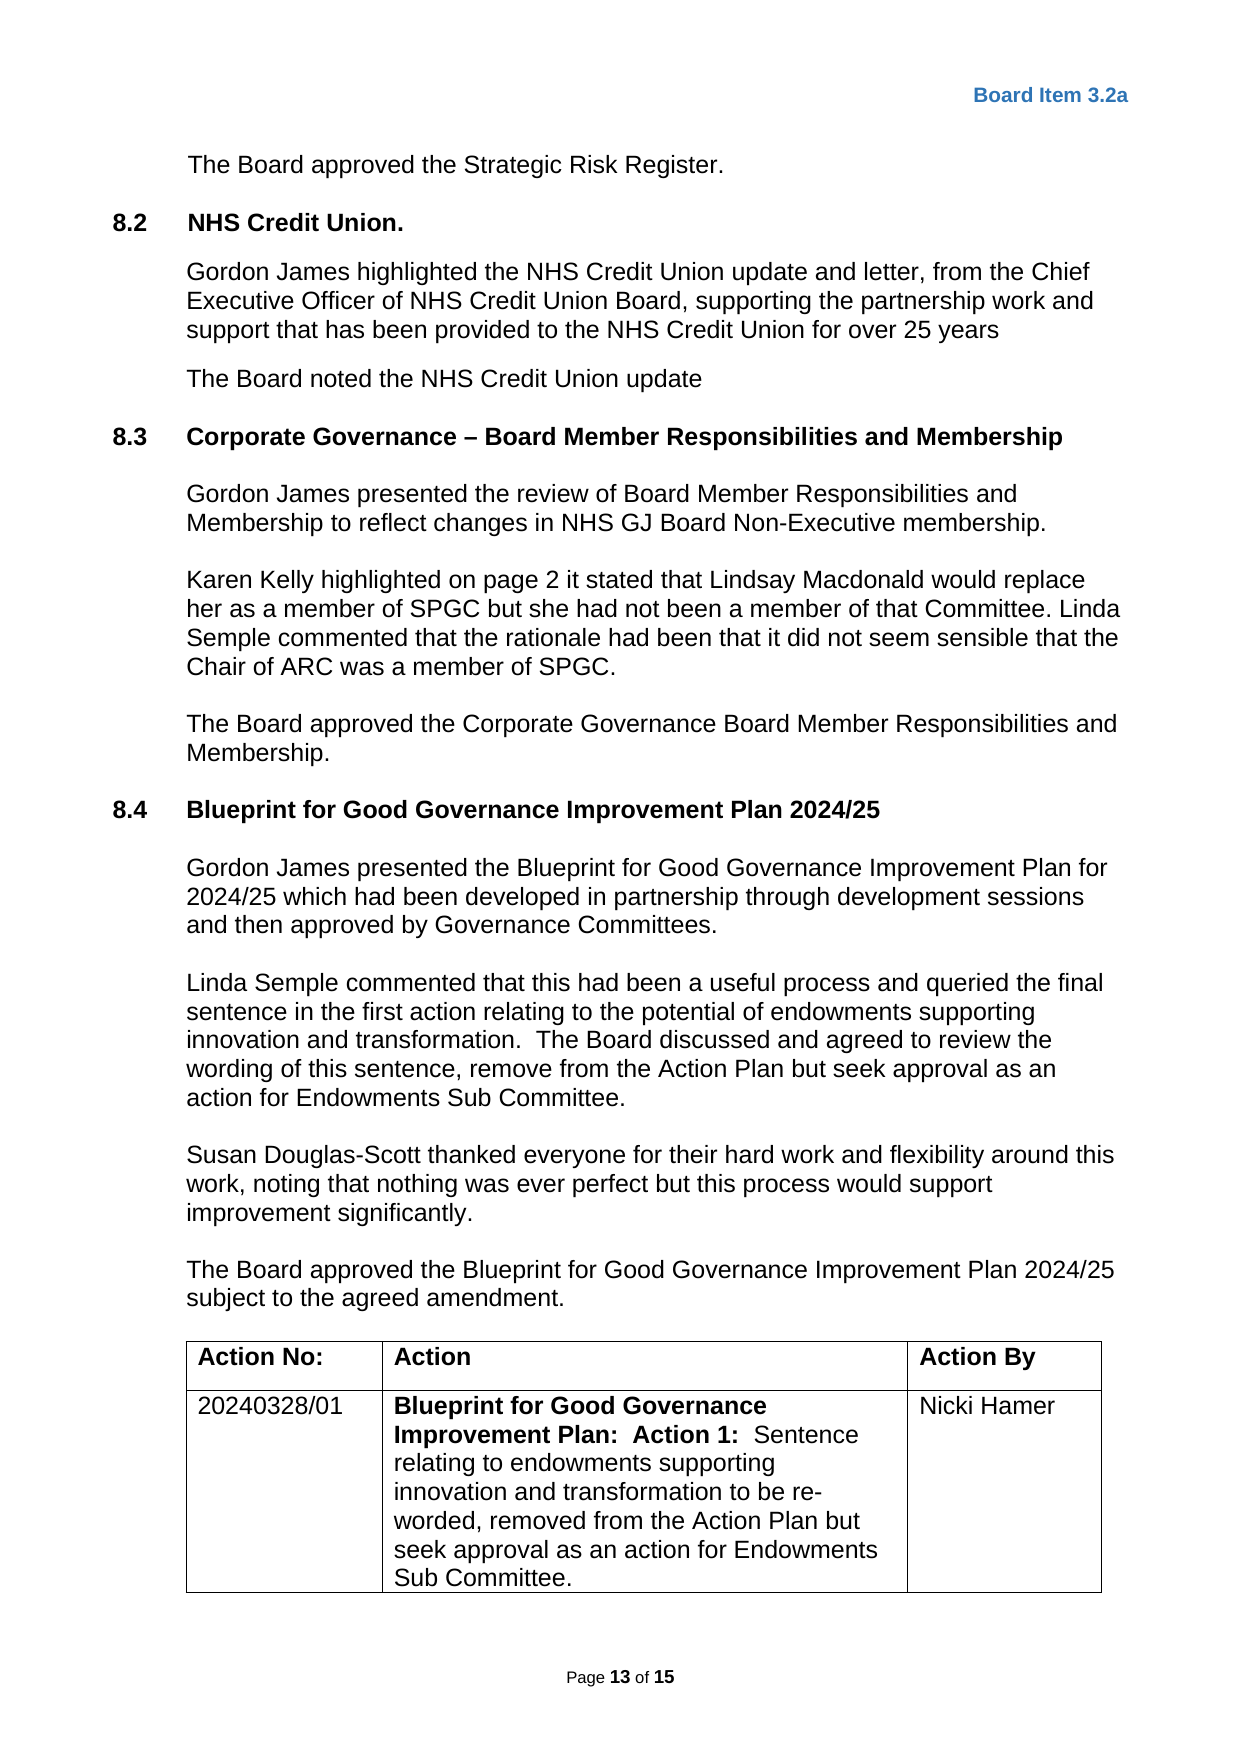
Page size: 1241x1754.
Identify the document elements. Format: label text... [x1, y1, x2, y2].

text The Board approved the Corporate Governance Board Member Responsibilities and Membership. [112, 709, 1128, 767]
text Susan Douglas-Scott thanked everyone for their hard work and flexibility around this work, noting that nothing was ever perfect but this process would support improvement significantly. [112, 1140, 1128, 1227]
text The Board noted the NHS Credit Union update [186, 364, 1128, 393]
text Gordon James presented the review of Board Member Responsibilities and Membership to reflect changes in NHS GJ Board Non-Executive membership. [112, 479, 1128, 537]
text Gordon James highlighted the NHS Credit Union update and letter, from the Chief Executive Officer of NHS Credit Union Board, supporting the partnership work and support that has been provided to the NHS Credit Union for over 25 years [186, 257, 1128, 343]
table_header Action No: [187, 1342, 382, 1390]
text 8.3 Corporate Governance – Board Member Responsibilities and Membership [112, 422, 1128, 450]
table_cell Nicki Hamer [908, 1391, 1101, 1592]
table_header Action By [908, 1342, 1101, 1390]
text The Board approved the Blueprint for Good Governance Improvement Plan 2024/25 subject to the agreed amendment. [112, 1255, 1128, 1312]
text 8.4 Blueprint for Good Governance Improvement Plan 2024/25 [112, 795, 1128, 824]
text Gordon James presented the Blueprint for Good Governance Improvement Plan for 2024/25 which had been developed in partnership through development sessions and then approved by Governance Committees. [112, 853, 1128, 939]
text The Board approved the Strategic Risk Register. [186, 150, 1128, 179]
table_cell Blueprint for Good Governance Improvement Plan: Action 1: Sentence relating to endowments supporting innovation and transformation to be re-worded, removed from the Action Plan but seek approval as an action for Endowments Sub Committee. [383, 1391, 907, 1592]
text Karen Kelly highlighted on page 2 it stated that Lindsay Macdonald would replace her as a member of SPGC but she had not been a member of that Committee. Linda Semple commented that the rationale had been that it did not seem sensible that the Chair of ARC was a member of SPGC. [112, 565, 1128, 680]
table_cell 20240328/01 [187, 1391, 382, 1592]
text 8.2 NHS Credit Union. [112, 207, 1128, 236]
table_header Action [383, 1342, 907, 1390]
text Linda Semple commented that this had been a useful process and queried the final sentence in the first action relating to the potential of endowments supporting innovation and transformation. The Board discussed and agreed to review the wording of this sentence, remove from the Action Plan but seek approval as an action for Endowments Sub Committee. [112, 968, 1128, 1112]
